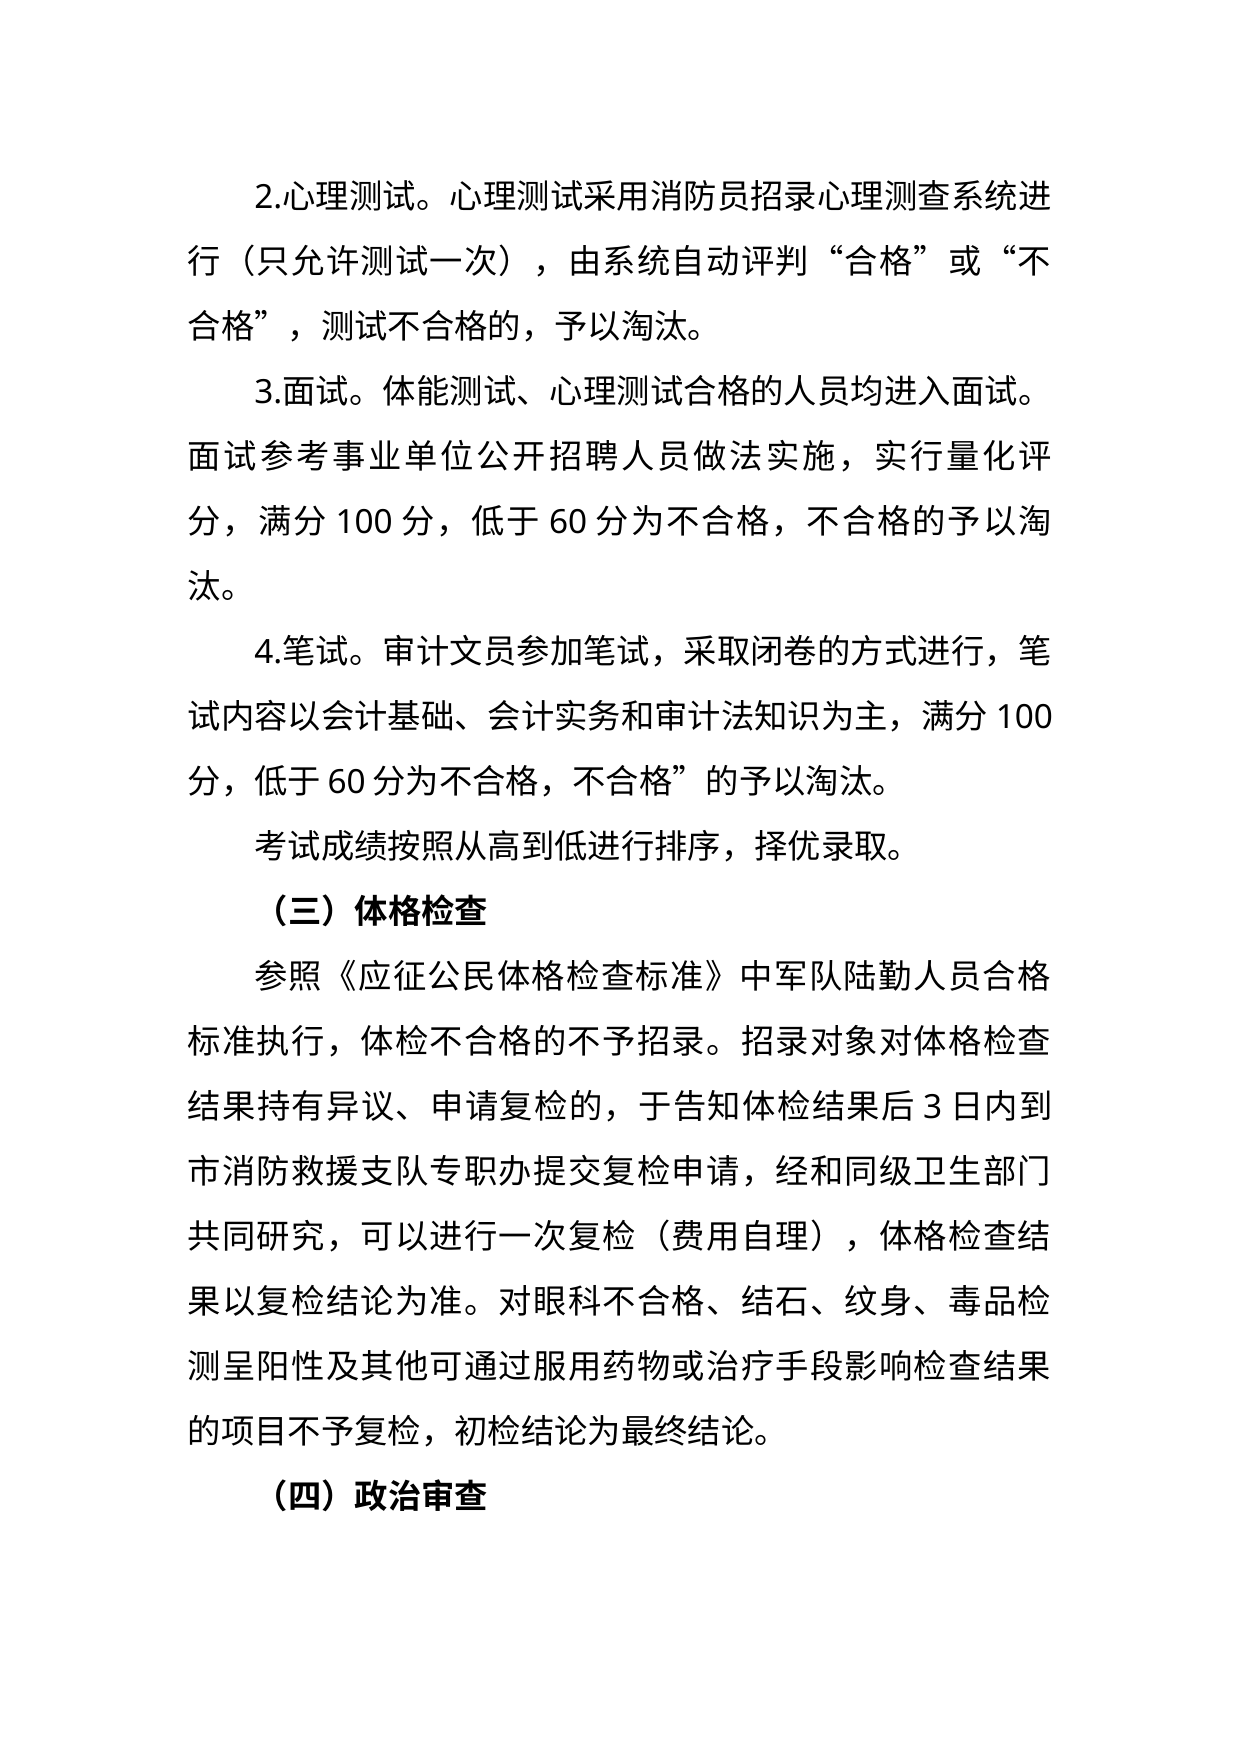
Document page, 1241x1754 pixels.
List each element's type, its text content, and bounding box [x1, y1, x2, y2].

text 考试成绩按照从高到低进行排序，择优录取。 [187, 812, 1053, 877]
text （三）体格检查 [187, 877, 1053, 942]
text 2.心理测试。心理测试采用消防员招录心理测查系统进行（只允许测试一次），由系统自动评判“合格”或“不合格”，测试不合格的，予以淘汰。 [187, 162, 1053, 357]
text 4.笔试。审计文员参加笔试，采取闭卷的方式进行，笔试内容以会计基础、会计实务和审计法知识为主，满分 100 分，低于60分为不合格，不合格”的予以淘汰。 [187, 617, 1053, 812]
text （四）政治审查 [187, 1462, 1053, 1527]
text 参照《应征公民体格检查标准》中军队陆勤人员合格标准执行，体检不合格的不予招录。招录对象对体格检查结果持有异议、申请复检的，于告知体检结果后3日内到市消防救援支队专职办提交复检申请，经和同级卫生部门共同研究，可以进行一次复检（费用自理），体格检查结果以复检结论为准。对眼科不合格、结石、纹身、毒品检测呈阳性及其他可通过服用药物或治疗手段影响检查结果的项目不予复检，初检结论为最终结论。 [187, 942, 1053, 1462]
text 3.面试。体能测试、心理测试合格的人员均进入面试。面试参考事业单位公开招聘人员做法实施，实行量化评分，满分100分，低于60分为不合格，不合格的予以淘汰。 [187, 357, 1053, 617]
